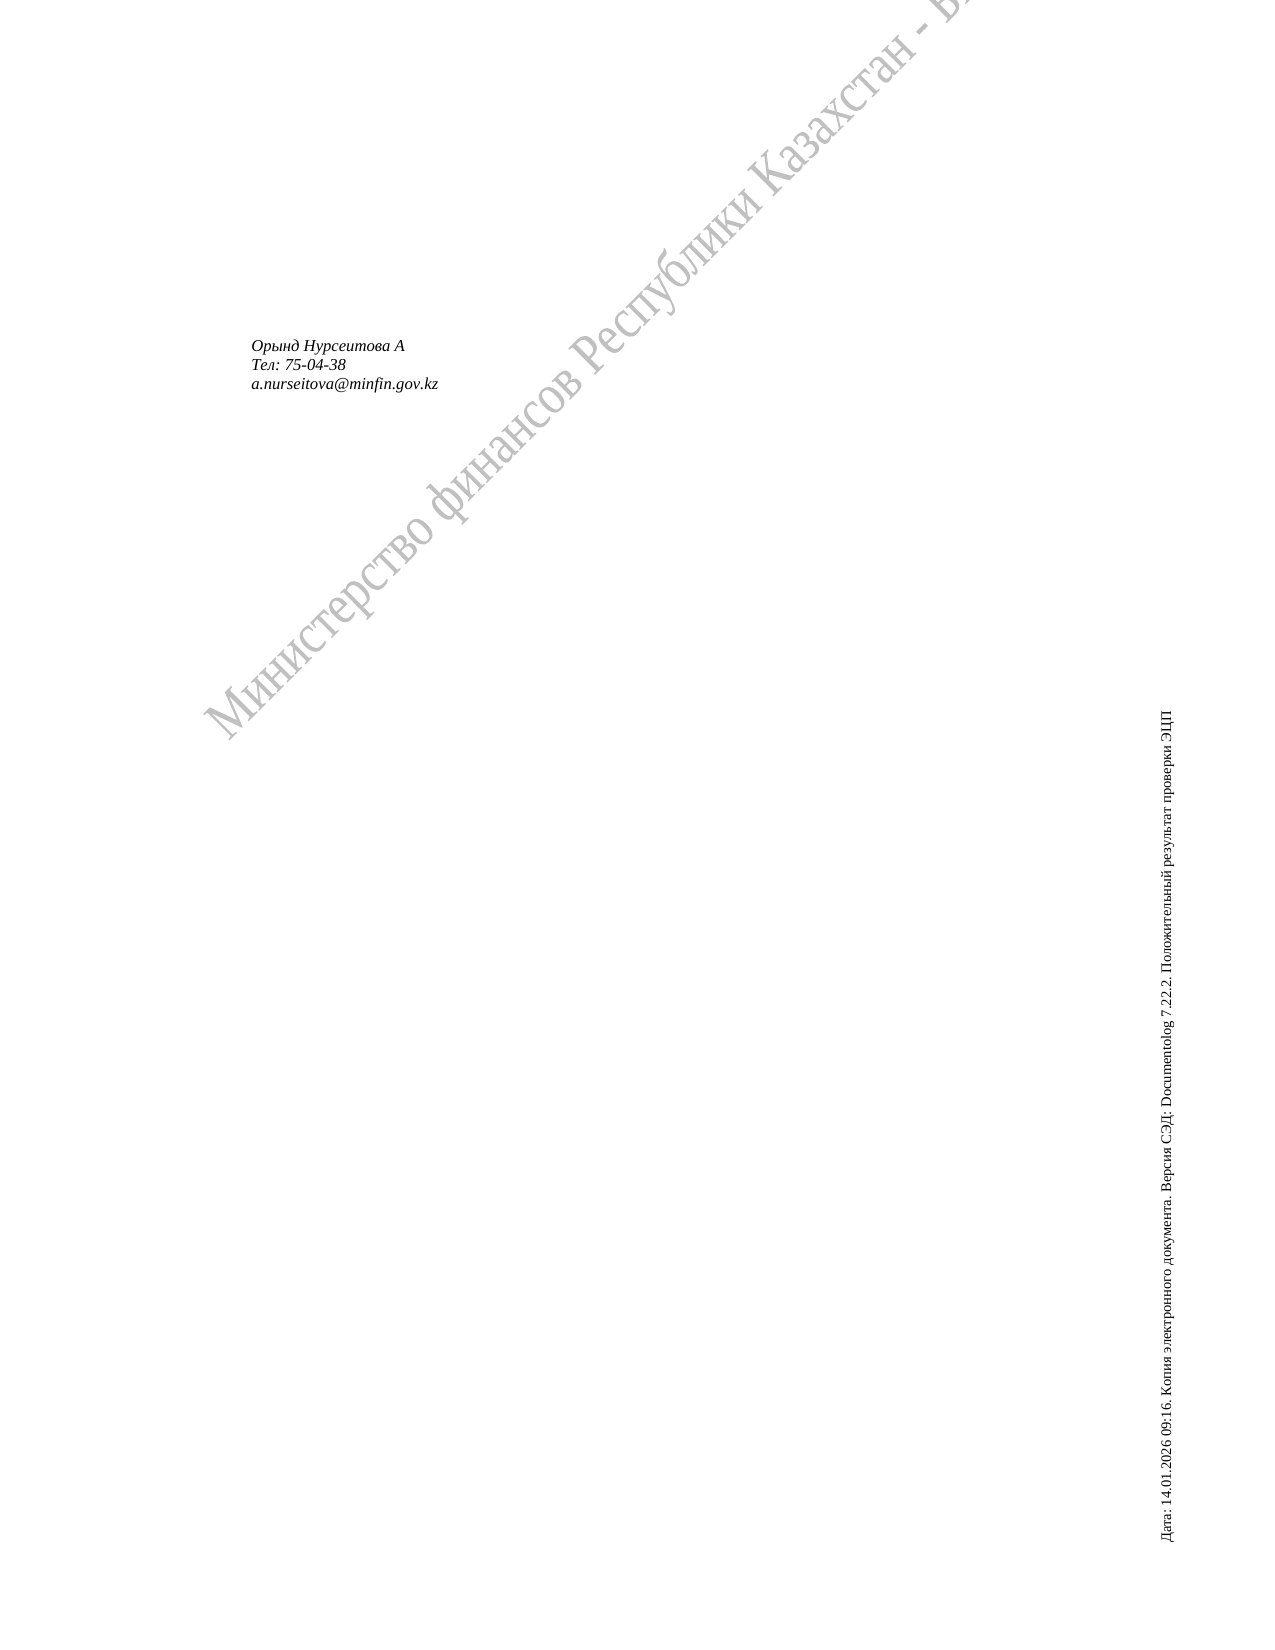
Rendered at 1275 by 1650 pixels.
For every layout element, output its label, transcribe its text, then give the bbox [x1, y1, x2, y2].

text Тел: 75-04-38 [177, 355, 1186, 374]
text Орынд Нурсеитова А [177, 336, 1186, 355]
text a.nurseitova@minfin.gov.kz [177, 374, 1186, 393]
